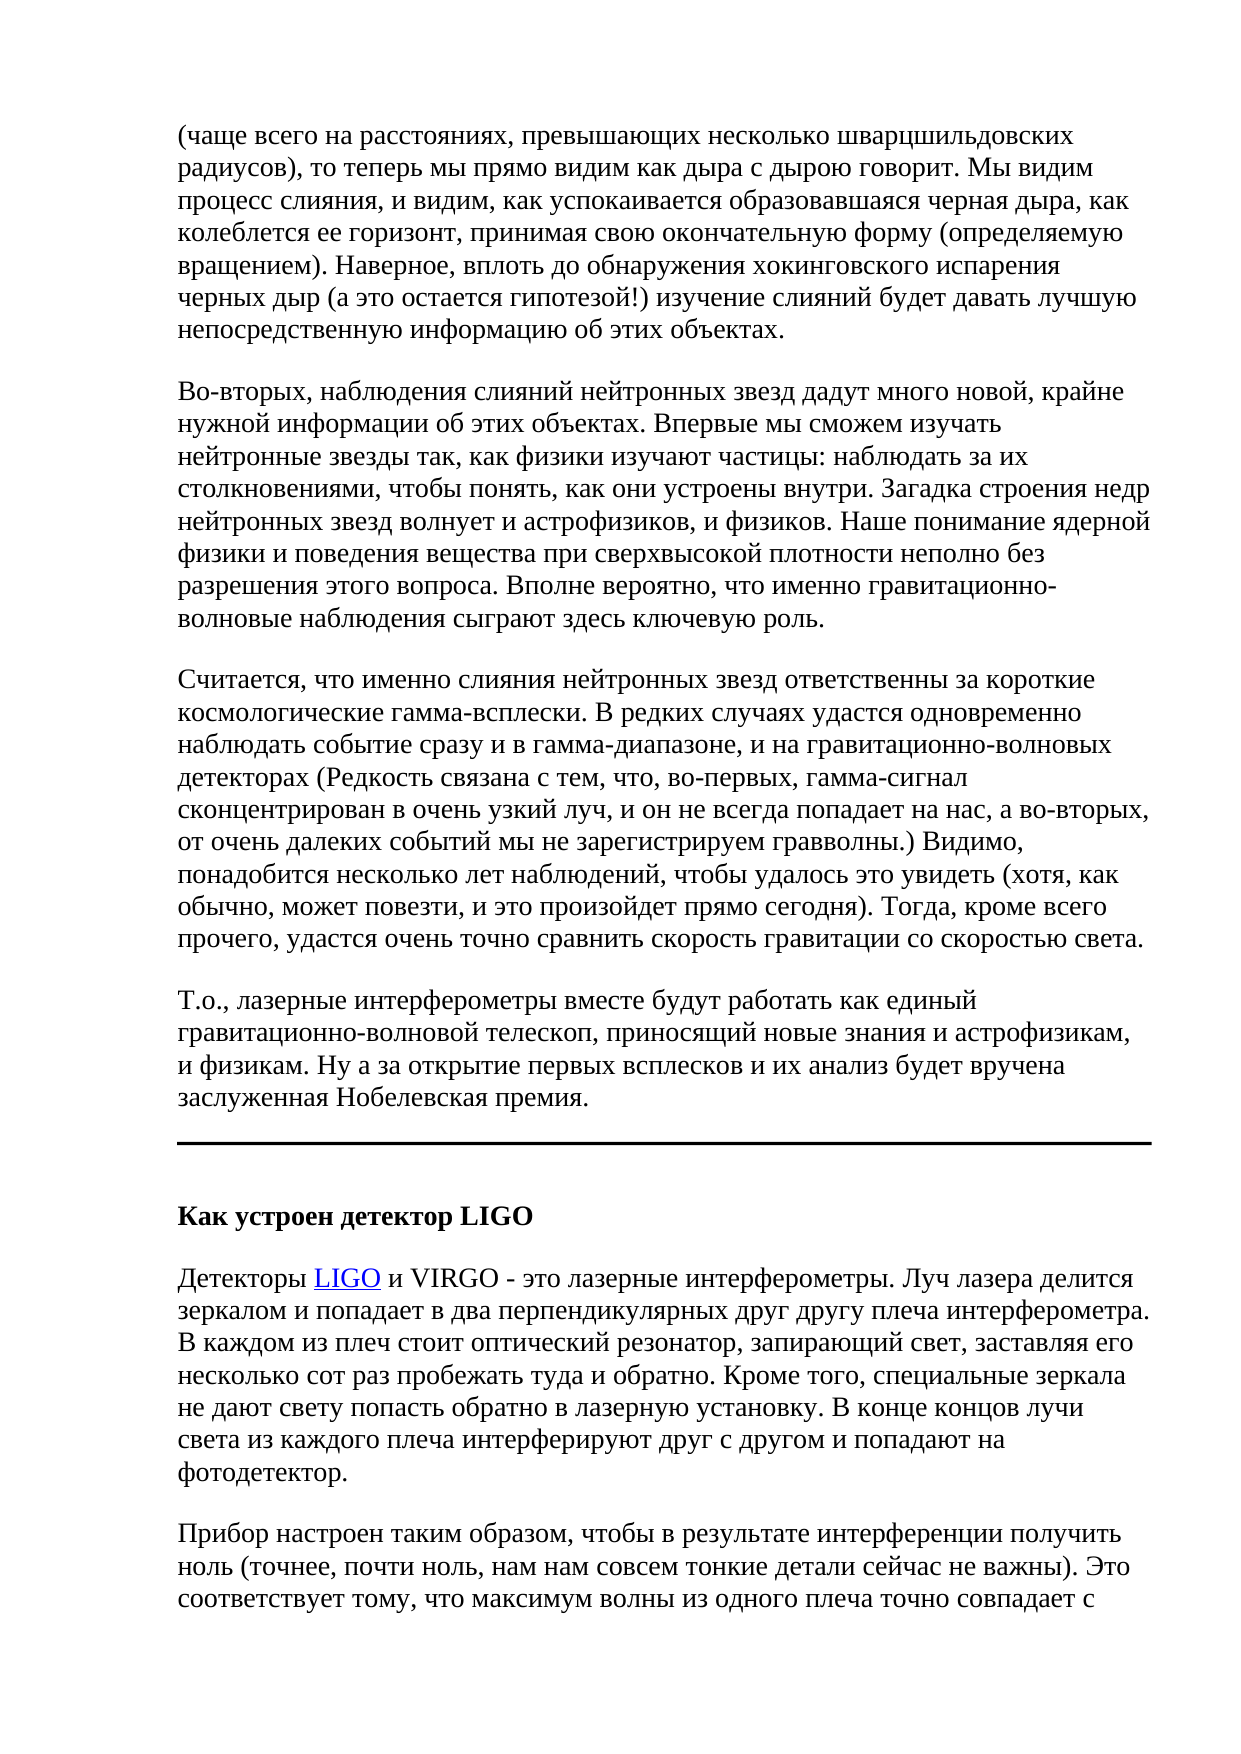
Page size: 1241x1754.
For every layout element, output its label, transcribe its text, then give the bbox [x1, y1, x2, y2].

text Детекторы LIGO и VIRGO - это лазерные интерферометры. Луч лазера делится зеркалом и попадает в два перпендикулярных друг другу плеча интерферометра. В каждом из плеч стоит оптический резонатор, запирающий свет, заставляя его несколько сот раз пробежать туда и обратно. Кроме того, специальные зеркала не дают свету попасть обратно в лазерную установку. В конце концов лучи света из каждого плеча интерферируют друг с другом и попадают на фотодетектор. [177, 1261, 1152, 1487]
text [177, 118, 1152, 345]
text Считается, что именно слияния нейтронных звезд ответственны за короткие космологические гамма-всплески. В редких случаях удастся одновременно наблюдать событие сразу и в гамма-диапазоне, и на гравитационно-волновых детекторах (Редкость связана с тем, что, во-первых, гамма-сигнал сконцентрирован в очень узкий луч, и он не всегда попадает на нас, а во-вторых, от очень далеких событий мы не зарегистрируем гравволны.) Видимо, понадобится несколько лет наблюдений, чтобы удалось это увидеть (хотя, как обычно, может повезти, и это произойдет прямо сегодня). Тогда, кроме всего прочего, удастся очень точно сравнить скорость гравитации со скоростью света. [177, 662, 1152, 954]
text Как устроен детектор LIGO [177, 1199, 1152, 1231]
text Т.о., лазерные интерферометры вместе будут работать как единый гравитационно-волновой телескоп, приносящий новые знания и астрофизикам, и физикам. Ну а за открытие первых всплесков и их анализ будет вручена заслуженная Нобелевская премия. [177, 983, 1152, 1113]
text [177, 1517, 1152, 1614]
text Во-вторых, наблюдения слияний нейтронных звезд дадут много новой, крайне нужной информации об этих объектах. Впервые мы сможем изучать нейтронные звезды так, как физики изучают частицы: наблюдать за их столкновениями, чтобы понять, как они устроены внутри. Загадка строения недр нейтронных звезд волнует и астрофизиков, и физиков. Наше понимание ядерной физики и поведения вещества при сверхвысокой плотности неполно без разрешения этого вопроса. Вполне вероятно, что именно гравитационно-волновые наблюдения сыграют здесь ключевую роль. [177, 374, 1152, 633]
